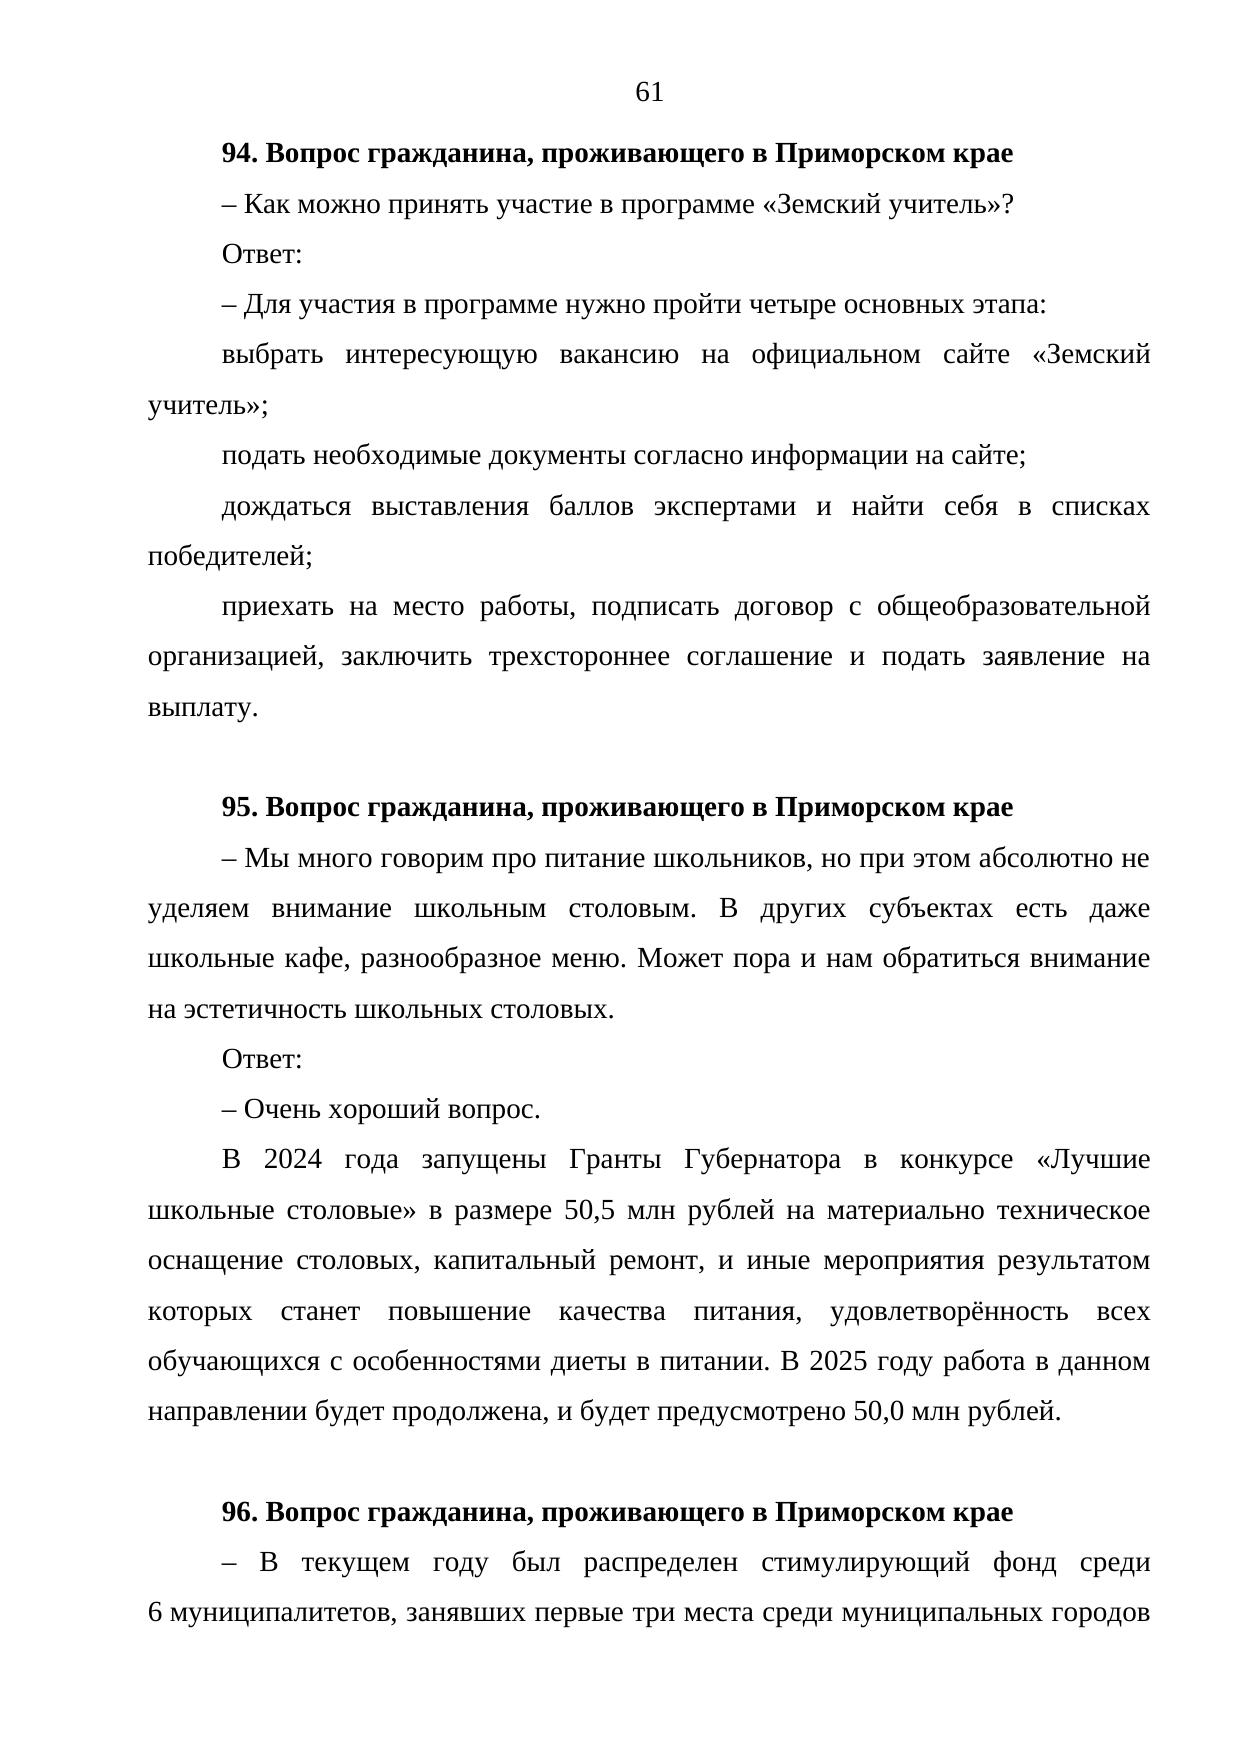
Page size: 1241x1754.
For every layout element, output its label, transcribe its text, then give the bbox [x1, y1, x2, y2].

text – Для участия в программе нужно пройти четыре основных этапа: [148, 286, 1152, 320]
text 94. Вопрос гражданина, проживающего в Приморском крае [148, 135, 1152, 169]
text – Как можно принять участие в программе «Земский учитель»? [148, 186, 1152, 219]
text Ответ: [148, 236, 1152, 269]
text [148, 1544, 1152, 1628]
text В 2024 года запущены Гранты Губернатора в конкурсе «Лучшие школьные столовые» в размере 50,5 млн рублей на материально техническое оснащение столовых, капитальный ремонт, и иные мероприятия результатом которых станет повышение качества питания, удовлетворённость всех обучающихся с особенностями диеты в питании. В 2025 году работа в данном направлении будет продолжена, и будет предусмотрено 50,0 млн рублей. [148, 1142, 1152, 1427]
text – Мы много говорим про питание школьников, но при этом абсолютно не уделяем внимание школьным столовым. В других субъектах есть даже школьные кафе, разнообразное меню. Может пора и нам обратиться внимание на эстетичность школьных столовых. [148, 840, 1152, 1024]
text – Очень хороший вопрос. [148, 1091, 1152, 1125]
text приехать на место работы, подписать договор с общеобразовательной организацией, заключить трехстороннее соглашение и подать заявление на выплату. [148, 588, 1152, 722]
text выбрать интересующую вакансию на официальном сайте «Земский учитель»; [148, 337, 1152, 421]
text 96. Вопрос гражданина, проживающего в Приморском крае [148, 1494, 1152, 1527]
text подать необходимые документы согласно информации на сайте; [148, 437, 1152, 471]
text Ответ: [148, 1041, 1152, 1074]
text 95. Вопрос гражданина, проживающего в Приморском крае [148, 789, 1152, 823]
text дождаться выставления баллов экспертами и найти себя в списках победителей; [148, 488, 1152, 571]
